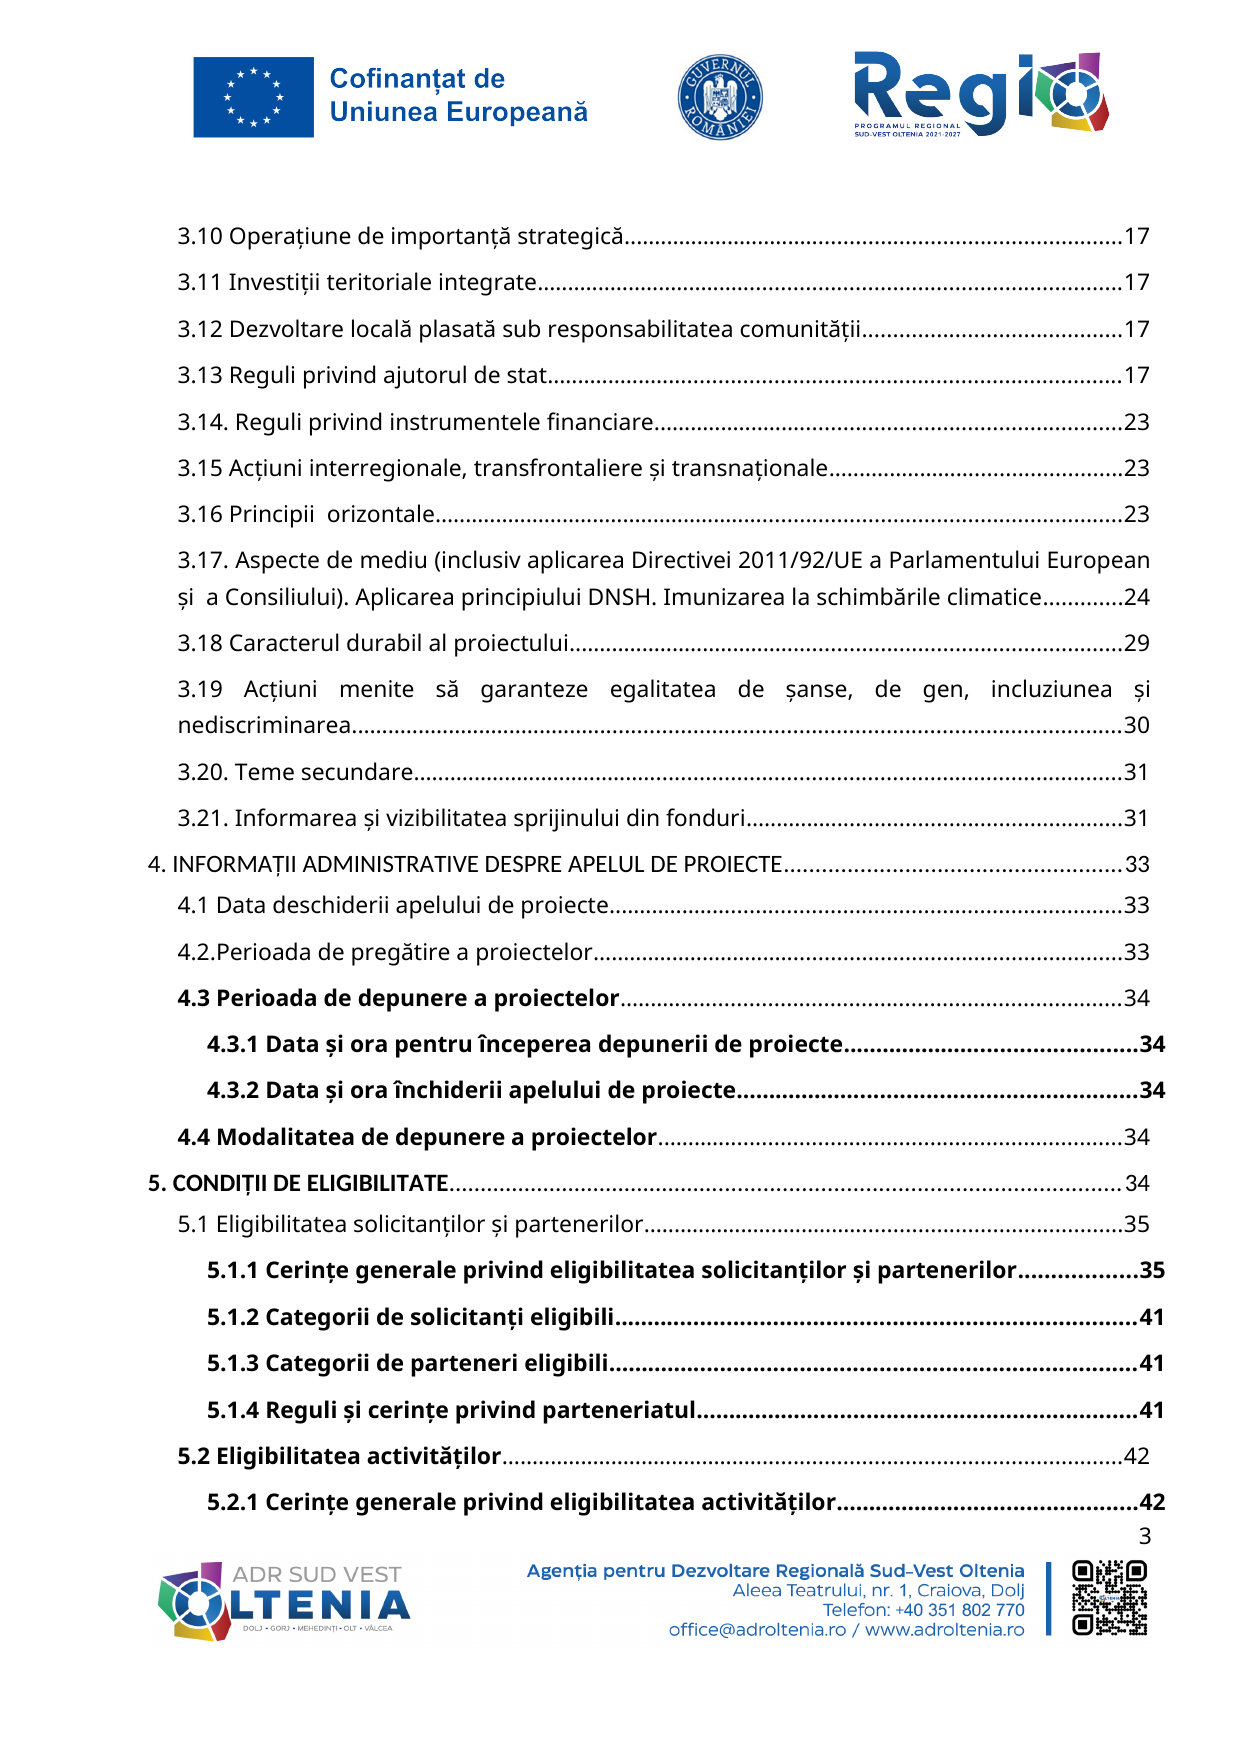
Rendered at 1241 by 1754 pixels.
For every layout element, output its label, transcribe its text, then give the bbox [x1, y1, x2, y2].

text 3.10 Operațiune de importanță strategică 17 [177, 220, 1152, 251]
text 3.15 Acțiuni interregionale, transfrontaliere și transnaționale 23 [177, 452, 1152, 483]
text 5.2 Eligibilitatea activităților 42 [177, 1440, 1152, 1471]
text 3.11 Investiții teritoriale integrate 17 [177, 266, 1152, 298]
text 5.2.1 Cerințe generale privind eligibilitatea activităților 42 [207, 1486, 1152, 1517]
picture [148, 1551, 1152, 1648]
text 4. INFORMAȚII ADMINISTRATIVE DESPRE APELUL DE PROIECTE 33 [148, 848, 1152, 879]
text 4.2.Perioada de pregătire a proiectelor 33 [177, 935, 1152, 967]
text 3.12 Dezvoltare locală plasată sub responsabilitatea comunității 17 [177, 313, 1152, 344]
text 4.3.2 Data și ora închiderii apelului de proiecte 34 [207, 1074, 1152, 1106]
text 5.1 Eligibilitatea solicitanților și partenerilor 35 [177, 1208, 1152, 1239]
text 3.14. Reguli privind instrumentele financiare 23 [177, 405, 1152, 437]
text 4.1 Data deschiderii apelului de proiecte 33 [177, 889, 1152, 920]
text 3.21. Informarea și vizibilitatea sprijinului din fonduri 31 [177, 802, 1152, 833]
text 4.3.1 Data și ora pentru începerea depunerii de proiecte 34 [207, 1028, 1152, 1059]
text 5. CONDIȚII DE ELIGIBILITATE 34 [148, 1167, 1152, 1198]
text 5.1.2 Categorii de solicitanți eligibili 41 [207, 1301, 1152, 1332]
text 5.1.1 Cerințe generale privind eligibilitatea solicitanților și partenerilor 35 [207, 1254, 1152, 1286]
text 3.20. Teme secundare 31 [177, 755, 1152, 787]
text 3.19 Acțiuni menite să garanteze egalitatea de șanse, de gen, incluziunea și nediscriminarea 30 [177, 673, 1152, 740]
text 3.13 Reguli privind ajutorul de stat 17 [177, 359, 1152, 390]
text 3.18 Caracterul durabil al proiectului 29 [177, 627, 1152, 658]
picture [852, 50, 1111, 139]
picture [674, 52, 768, 142]
picture [188, 52, 590, 141]
text 5.1.3 Categorii de parteneri eligibili 41 [207, 1347, 1152, 1378]
text 5.1.4 Reguli și cerințe privind parteneriatul 41 [207, 1393, 1152, 1425]
text 3.16 Principii orizontale 23 [177, 498, 1152, 529]
text 4.3 Perioada de depunere a proiectelor 34 [177, 982, 1152, 1013]
text 4.4 Modalitatea de depunere a proiectelor 34 [177, 1121, 1152, 1152]
text 3.17. Aspecte de mediu (inclusiv aplicarea Directivei 2011/92/UE a Parlamentului European și a Consiliului). Aplicarea principiului DNSH. Imunizarea la schimbările climatice 24 [177, 544, 1152, 612]
